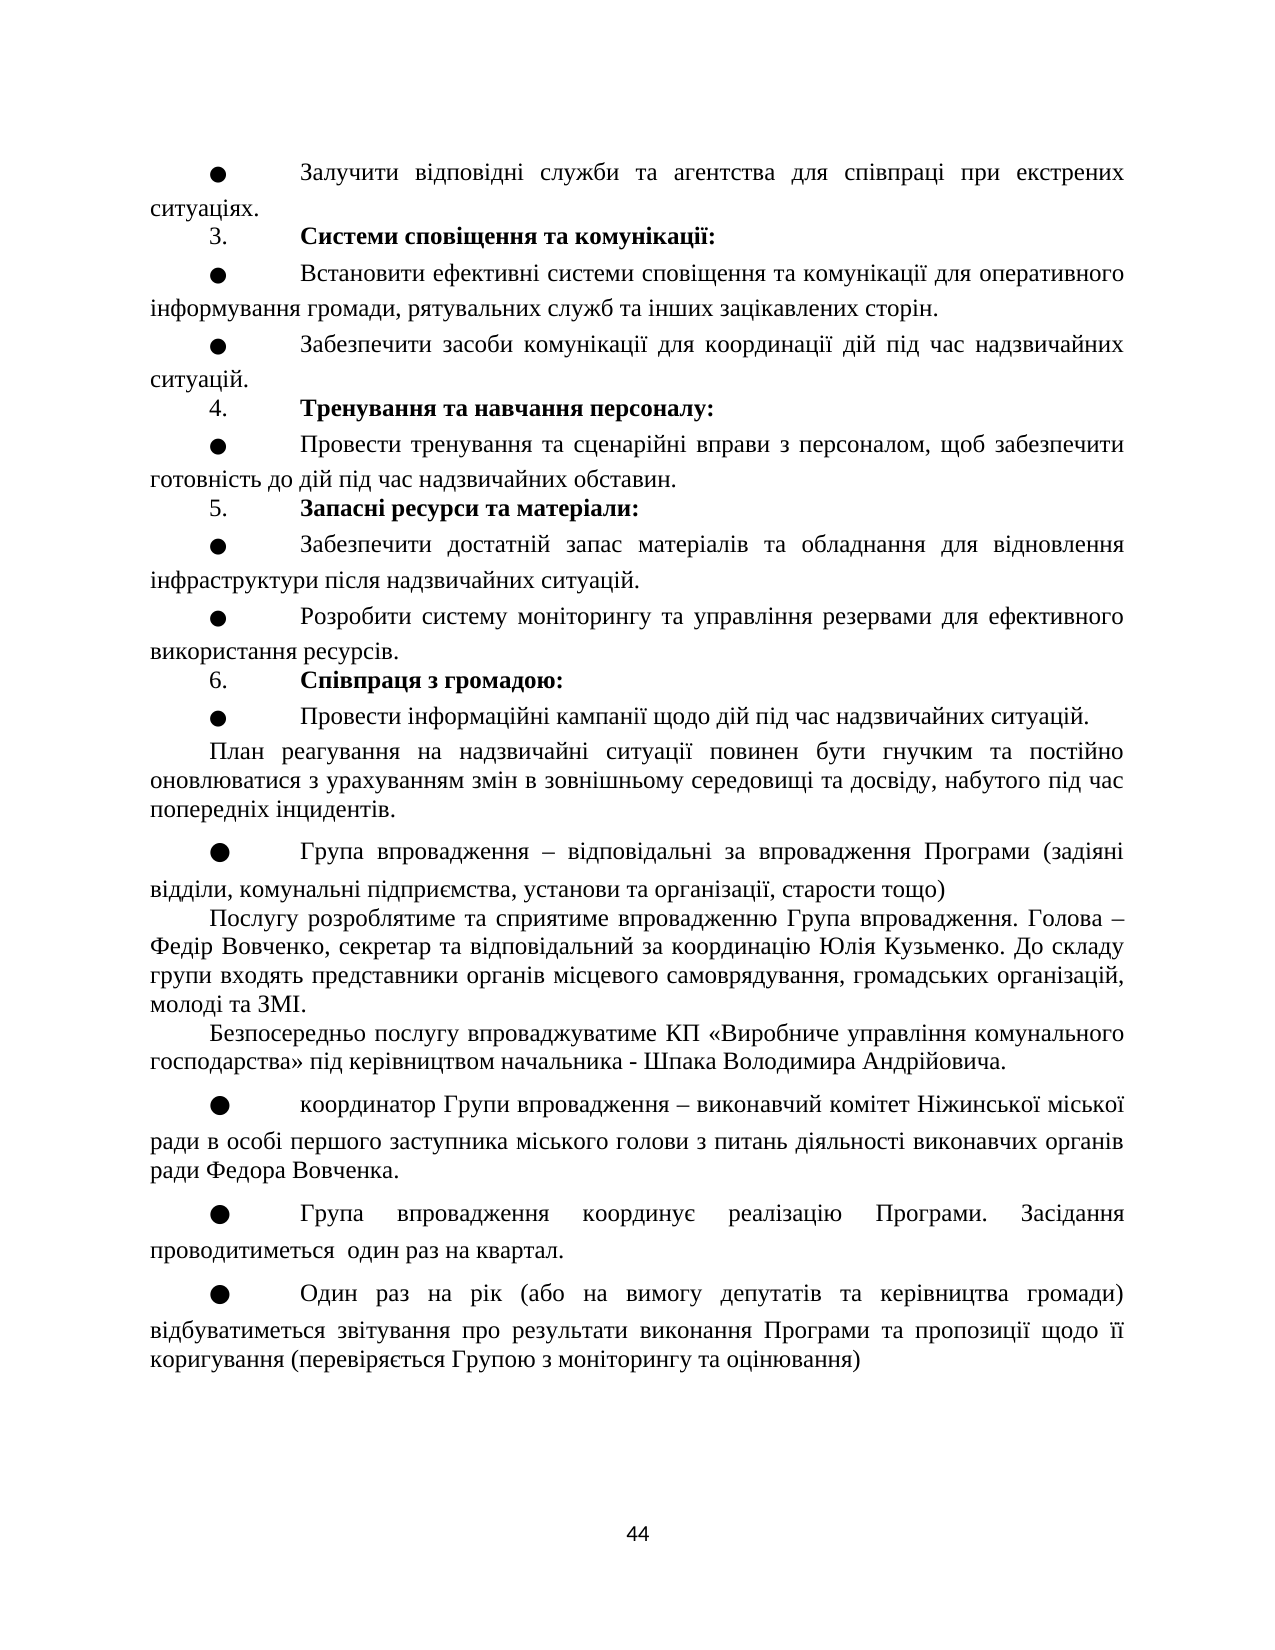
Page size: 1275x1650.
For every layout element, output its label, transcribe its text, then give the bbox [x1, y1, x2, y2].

list Встановити ефективні системи сповіщення та комунікації для оперативного інформування громади, рятувальних служб та інших зацікавлених сторін. [150, 250, 1125, 322]
list Залучити відповідні служби та агентства для співпраці при екстрених ситуаціях. [150, 150, 1125, 221]
list Провести інформаційні кампанії щодо дій під час надзвичайних ситуацій. [150, 694, 1125, 736]
text Безпосередньо послугу впроваджуватиме КП «Виробниче управління комунального господарства» під керівництвом начальника - Шпака Володимира Андрійовича. [150, 1018, 1125, 1075]
list Співпраця з громадою: [150, 665, 1125, 694]
list Провести тренування та сценарійні вправи з персоналом, щоб забезпечити готовність до дій під час надзвичайних обставин. [150, 422, 1125, 493]
list координатор Групи впровадження – виконавчий комітет Ніжинської міської ради в особі першого заступника міського голови з питань діяльності виконавчих органів ради Федора Вовченка. [150, 1075, 1125, 1184]
list Запасні ресурси та матеріали: [150, 493, 1125, 522]
list Тренування та навчання персоналу: [150, 393, 1125, 422]
list Група впровадження – відповідальні за впровадження Програми (задіяні відділи, комунальні підприємства, установи та організації, старости тощо) [150, 823, 1125, 903]
list Забезпечити достатній запас матеріалів та обладнання для відновлення інфраструктури після надзвичайних ситуацій. [150, 522, 1125, 593]
list Системи сповіщення та комунікації: [150, 221, 1125, 250]
text Послугу розроблятиме та сприятиме впровадженню Група впровадження. Голова – Федір Вовченко, секретар та відповідальний за координацію Юлія Кузьменко. До складу групи входять представники органів місцевого самоврядування, громадських організацій, молоді та ЗМІ. [150, 903, 1125, 1018]
list Група впровадження координує реалізацію Програми. Засідання проводитиметься один раз на квартал. [150, 1184, 1125, 1264]
list Один раз на рік (або на вимогу депутатів та керівництва громади) відбуватиметься звітування про результати виконання Програми та пропозиції щодо її коригування (перевіряється Групою з моніторингу та оцінювання) [150, 1264, 1125, 1373]
list Забезпечити засоби комунікації для координації дій під час надзвичайних ситуацій. [150, 322, 1125, 393]
text План реагування на надзвичайні ситуації повинен бути гнучким та постійно оновлюватися з урахуванням змін в зовнішньому середовищі та досвіду, набутого під час попередніх інцидентів. [150, 736, 1125, 823]
list Розробити систему моніторингу та управління резервами для ефективного використання ресурсів. [150, 593, 1125, 665]
